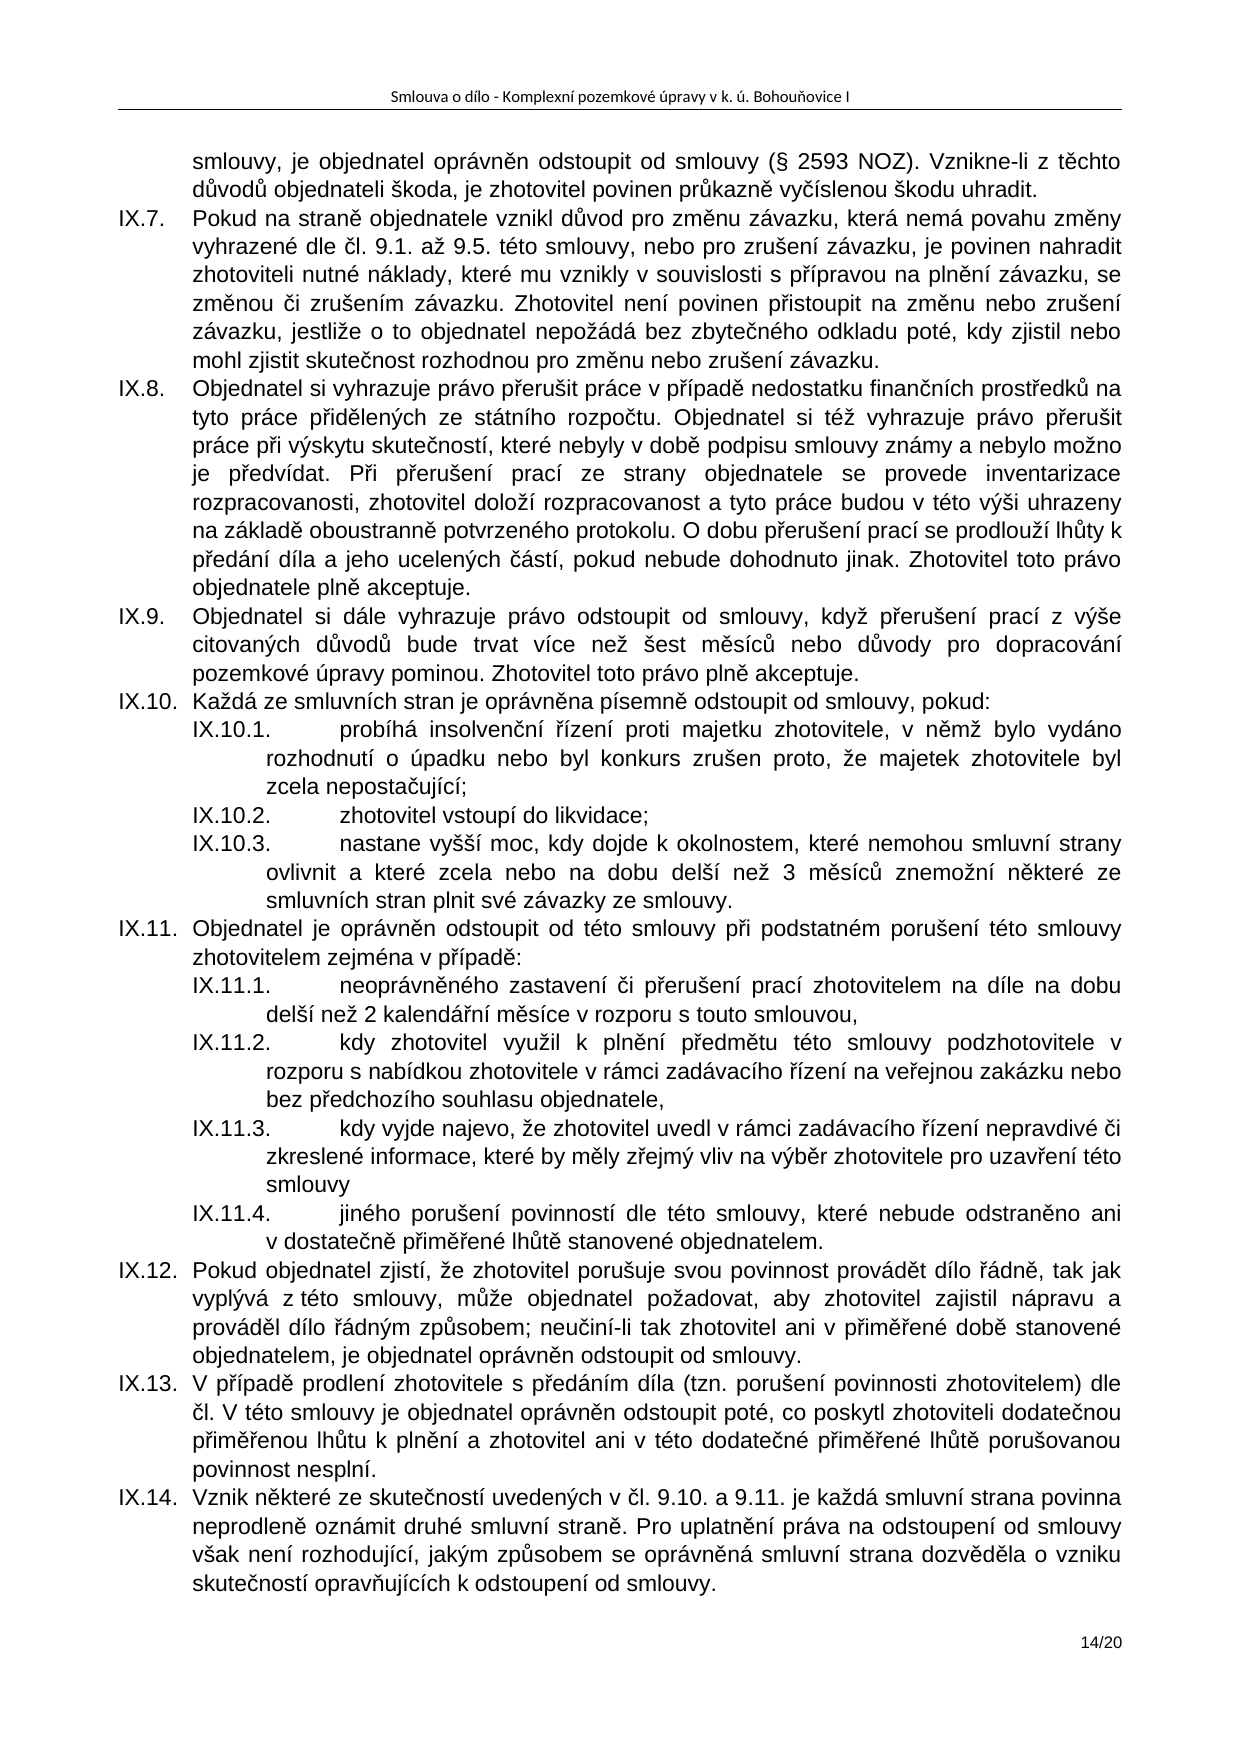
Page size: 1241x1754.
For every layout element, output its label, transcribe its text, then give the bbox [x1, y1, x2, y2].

text zhotovitel vstoupí do likvidace; [192, 802, 1122, 828]
list Objednatel si vyhrazuje právo přerušit práce v případě nedostatku finančních prostředků na tyto práce přidělených ze státního rozpočtu. Objednatel si též vyhrazuje právo přerušit práce při výskytu skutečností, které nebyly v době podpisu smlouvy známy a nebylo možno je předvídat. Při přerušení prací ze strany objednatele se provede inventarizace rozpracovanosti, zhotovitel doloží rozpracovanost a tyto práce budou v této výši uhrazeny na základě oboustranně potvrzeného protokolu. O dobu přerušení prací se prodlouží lhůty k předání díla a jeho ucelených částí, pokud nebude dohodnuto jinak. Zhotovitel toto právo objednatele plně akceptuje. [118, 375, 1122, 601]
list Každá ze smluvních stran je oprávněna písemně odstoupit od smlouvy, pokud: [118, 688, 1122, 714]
list Vznik některé ze skutečností uvedených v čl. 9.10. a 9.11. je každá smluvní strana povinna neprodleně oznámit druhé smluvní straně. Pro uplatnění práva na odstoupení od smlouvy však není rozhodující, jakým způsobem se oprávněná smluvní strana dozvěděla o vzniku skutečností opravňujících k odstoupení od smlouvy. [118, 1484, 1122, 1596]
text kdy zhotovitel využil k plnění předmětu této smlouvy podzhotovitele v rozporu s nabídkou zhotovitele v rámci zadávacího řízení na veřejnou zakázku nebo bez předchozího souhlasu objednatele, [192, 1029, 1122, 1112]
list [118, 148, 1122, 202]
list Pokud objednatel zjistí, že zhotovitel porušuje svou povinnost provádět dílo řádně, tak jak vyplývá z této smlouvy, může objednatel požadovat, aby zhotovitel zajistil nápravu a prováděl dílo řádným způsobem; neučiní-li tak zhotovitel ani v přiměřené době stanovené objednatelem, je objednatel oprávněn odstoupit od smlouvy. [118, 1257, 1122, 1368]
text neoprávněného zastavení či přerušení prací zhotovitelem na díle na dobu delší než 2 kalendářní měsíce v rozporu s touto smlouvou, [192, 972, 1122, 1027]
list Objednatel je oprávněn odstoupit od této smlouvy při podstatném porušení této smlouvy zhotovitelem zejména v případě: [118, 915, 1122, 970]
text probíhá insolvenční řízení proti majetku zhotovitele, v němž bylo vydáno rozhodnutí o úpadku nebo byl konkurs zrušen proto, že majetek zhotovitele byl zcela nepostačující; [192, 716, 1122, 799]
list V případě prodlení zhotovitele s předáním díla (tzn. porušení povinnosti zhotovitelem) dle čl. V této smlouvy je objednatel oprávněn odstoupit poté, co poskytl zhotoviteli dodatečnou přiměřenou lhůtu k plnění a zhotovitel ani v této dodatečné přiměřené lhůtě porušovanou povinnost nesplní. [118, 1370, 1122, 1482]
text jiného porušení povinností dle této smlouvy, které nebude odstraněno ani v dostatečně přiměřené lhůtě stanovené objednatelem. [192, 1200, 1122, 1254]
text nastane vyšší moc, kdy dojde k okolnostem, které nemohou smluvní strany ovlivnit a které zcela nebo na dobu delší než 3 měsíců znemožní některé ze smluvních stran plnit své závazky ze smlouvy. [192, 830, 1122, 913]
text kdy vyjde najevo, že zhotovitel uvedl v rámci zadávacího řízení nepravdivé či zkreslené informace, které by měly zřejmý vliv na výběr zhotovitele pro uzavření této smlouvy [192, 1114, 1122, 1198]
list Pokud na straně objednatele vznikl důvod pro změnu závazku, která nemá povahu změny vyhrazené dle čl. 9.1. až 9.5. této smlouvy, nebo pro zrušení závazku, je povinen nahradit zhotoviteli nutné náklady, které mu vznikly v souvislosti s přípravou na plnění závazku, se změnou či zrušením závazku. Zhotovitel není povinen přistoupit na změnu nebo zrušení závazku, jestliže o to objednatel nepožádá bez zbytečného odkladu poté, kdy zjistil nebo mohl zjistit skutečnost rozhodnou pro změnu nebo zrušení závazku. [118, 204, 1122, 373]
list Objednatel si dále vyhrazuje právo odstoupit od smlouvy, když přerušení prací z výše citovaných důvodů bude trvat více než šest měsíců nebo důvody pro dopracování pozemkové úpravy pominou. Zhotovitel toto právo plně akceptuje. [118, 603, 1122, 686]
